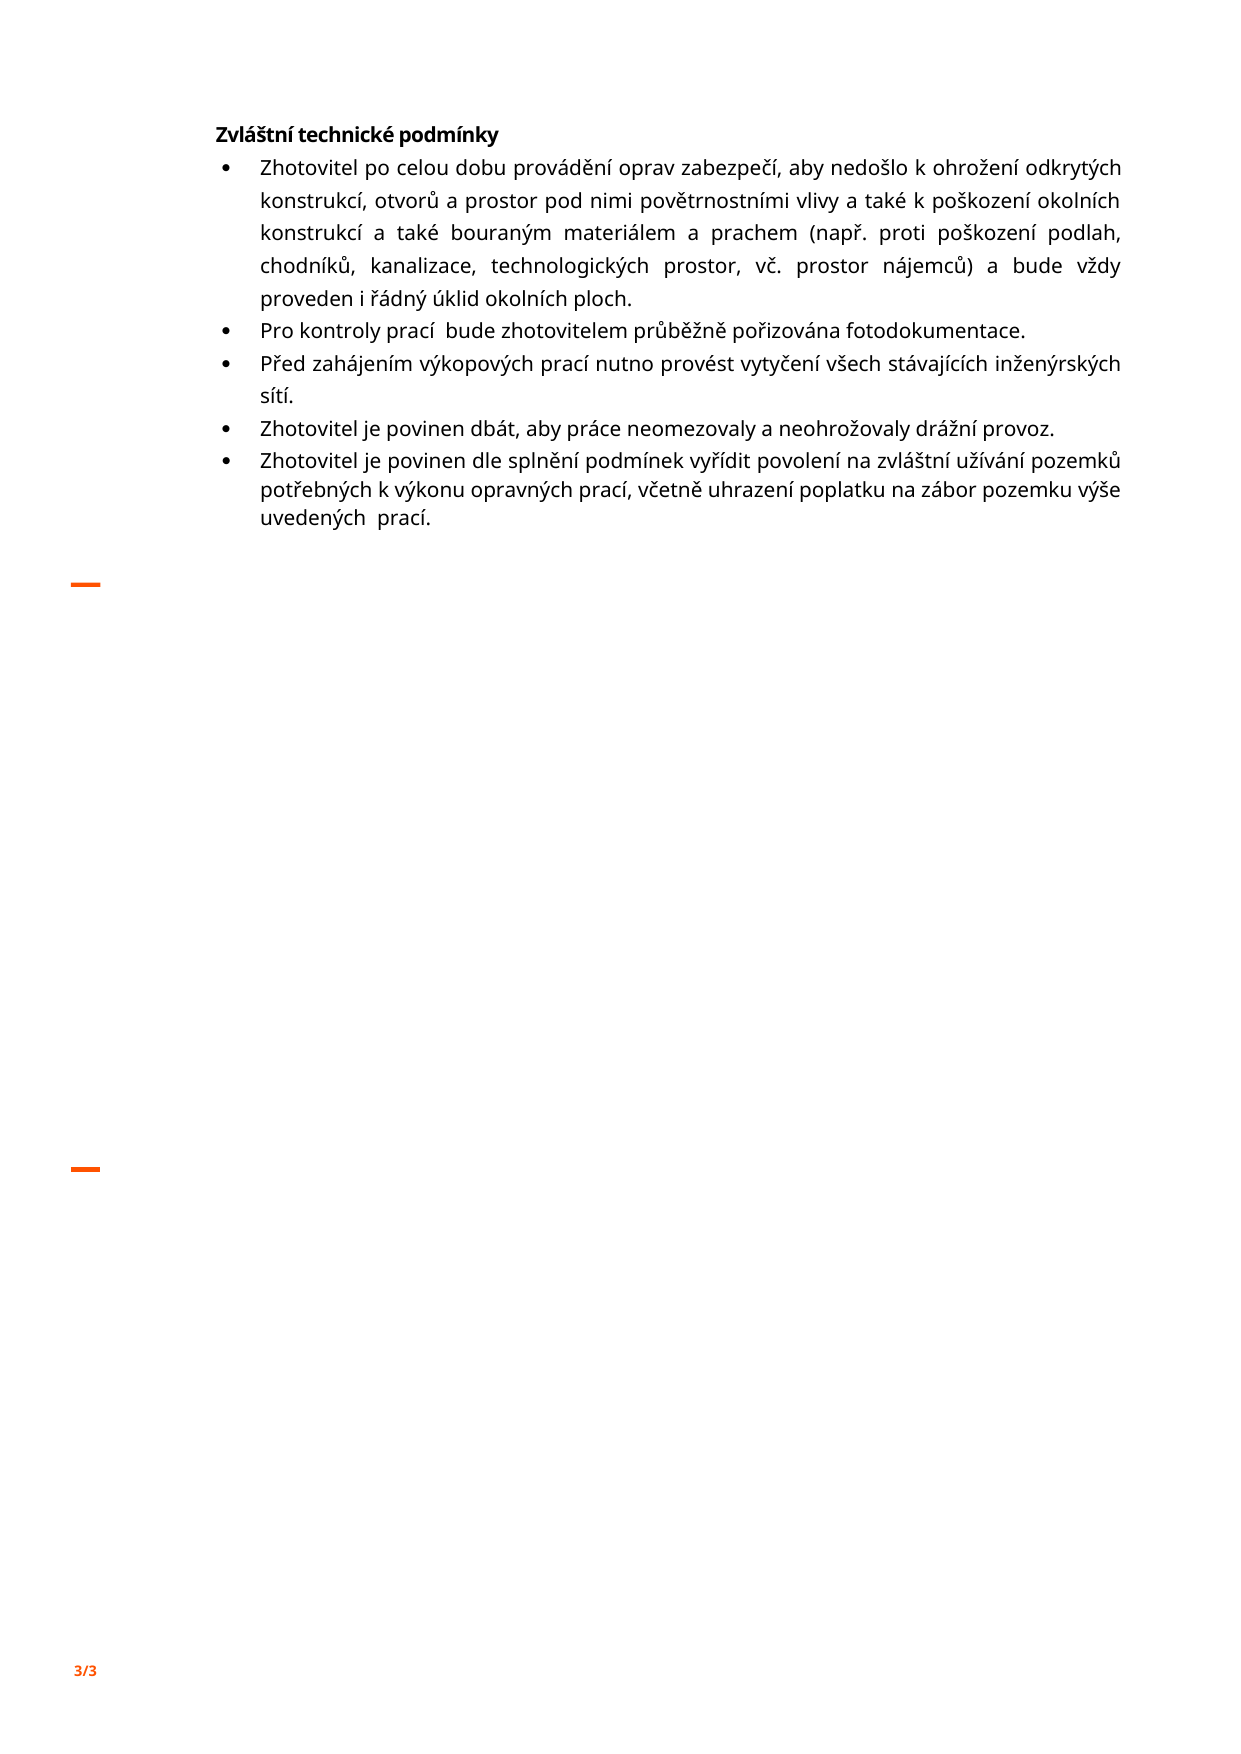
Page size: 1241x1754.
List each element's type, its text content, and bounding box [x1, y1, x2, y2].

list Zvláštní technické podmínky [216, 121, 1122, 149]
list Zhotovitel po celou dobu provádění oprav zabezpečí, aby nedošlo k ohrožení odkrytých konstrukcí, otvorů a prostor pod nimi povětrnostními vlivy a také k poškození okolních konstrukcí a také bouraným materiálem a prachem (např. proti poškození podlah, chodníků, kanalizace, technologických prostor, vč. prostor nájemců) a bude vždy proveden i řádný úklid okolních ploch. [222, 153, 1122, 312]
list Zhotovitel je povinen dle splnění podmínek vyřídit povolení na zvláštní užívání pozemků potřebných k výkonu opravných prací, včetně uhrazení poplatku na zábor pozemku výše uvedených prací. [223, 447, 1122, 532]
list Před zahájením výkopových prací nutno provést vytyčení všech stávajících inženýrských sítí. [222, 349, 1122, 410]
list Pro kontroly prací bude zhotovitelem průběžně pořizována fotodokumentace. [222, 316, 1122, 345]
list Zhotovitel je povinen dbát, aby práce neomezovaly a neohrožovaly drážní provoz. [222, 414, 1122, 442]
